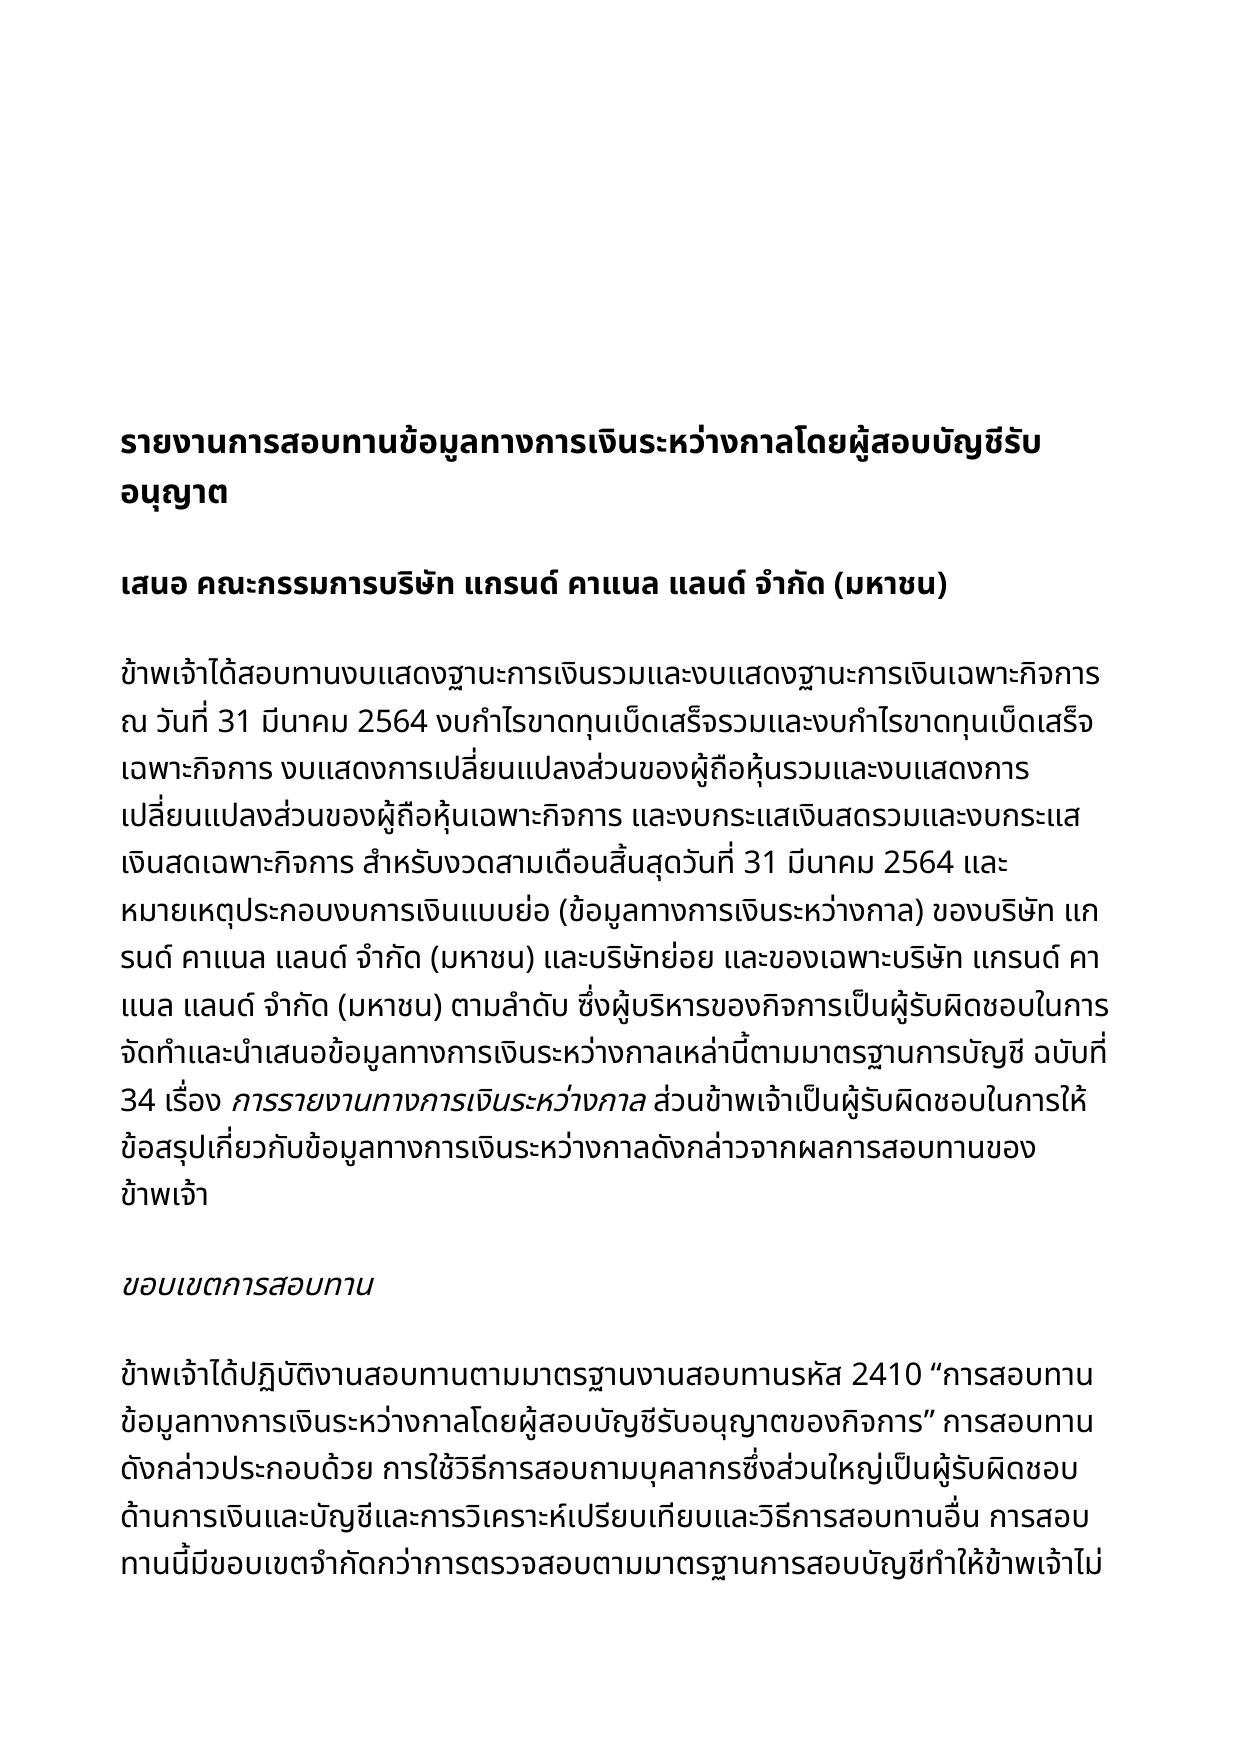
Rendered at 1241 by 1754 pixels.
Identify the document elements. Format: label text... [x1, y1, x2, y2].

text ข้าพเจ้าได้สอบทานงบแสดงฐานะการเงินรวมและงบแสดงฐานะการเงินเฉพาะกิจการ ณ วันที่ 31 มีนาคม 2564 งบกำไรขาดทุนเบ็ดเสร็จรวมและงบกำไรขาดทุนเบ็ดเสร็จเฉพาะกิจการ งบแสดงการเปลี่ยนแปลงส่วนของผู้ถือหุ้นรวมและงบแสดงการเปลี่ยนแปลงส่วนของผู้ถือหุ้นเฉพาะกิจการ และงบกระแสเงินสดรวมและงบกระแสเงินสดเฉพาะกิจการ สำหรับงวดสามเดือนสิ้นสุดวันที่ 31 มีนาคม 2564 และหมายเหตุประกอบงบการเงินแบบย่อ (ข้อมูลทางการเงินระหว่างกาล) ของบริษัท แกรนด์ คาแนล แลนด์ จำกัด (มหาชน) และบริษัทย่อย และของเฉพาะบริษัท แกรนด์ คาแนล แลนด์ จำกัด (มหาชน) ตามลำดับ ซึ่งผู้บริหารของกิจการเป็นผู้รับผิดชอบในการจัดทำและนำเสนอข้อมูลทางการเงินระหว่างกาลเหล่านี้ตามมาตรฐานการบัญชี ฉบับที่ 34 เรื่อง การรายงานทางการเงินระหว่างกาล ส่วนข้าพเจ้าเป็นผู้รับผิดชอบในการให้ข้อสรุปเกี่ยวกับข้อมูลทางการเงินระหว่างกาลดังกล่าวจากผลการสอบทานของข้าพเจ้า [120, 651, 1120, 1219]
text รายงานการสอบทานข้อมูลทางการเงินระหว่างกาลโดยผู้สอบบัญชีรับอนุญาต [120, 418, 1120, 519]
text เสนอ คณะกรรมการบริษัท แกรนด์ คาแนล แลนด์ จำกัด (มหาชน) [120, 561, 1120, 609]
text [120, 1352, 1120, 1588]
text ขอบเขตการสอบทาน [120, 1262, 1120, 1309]
